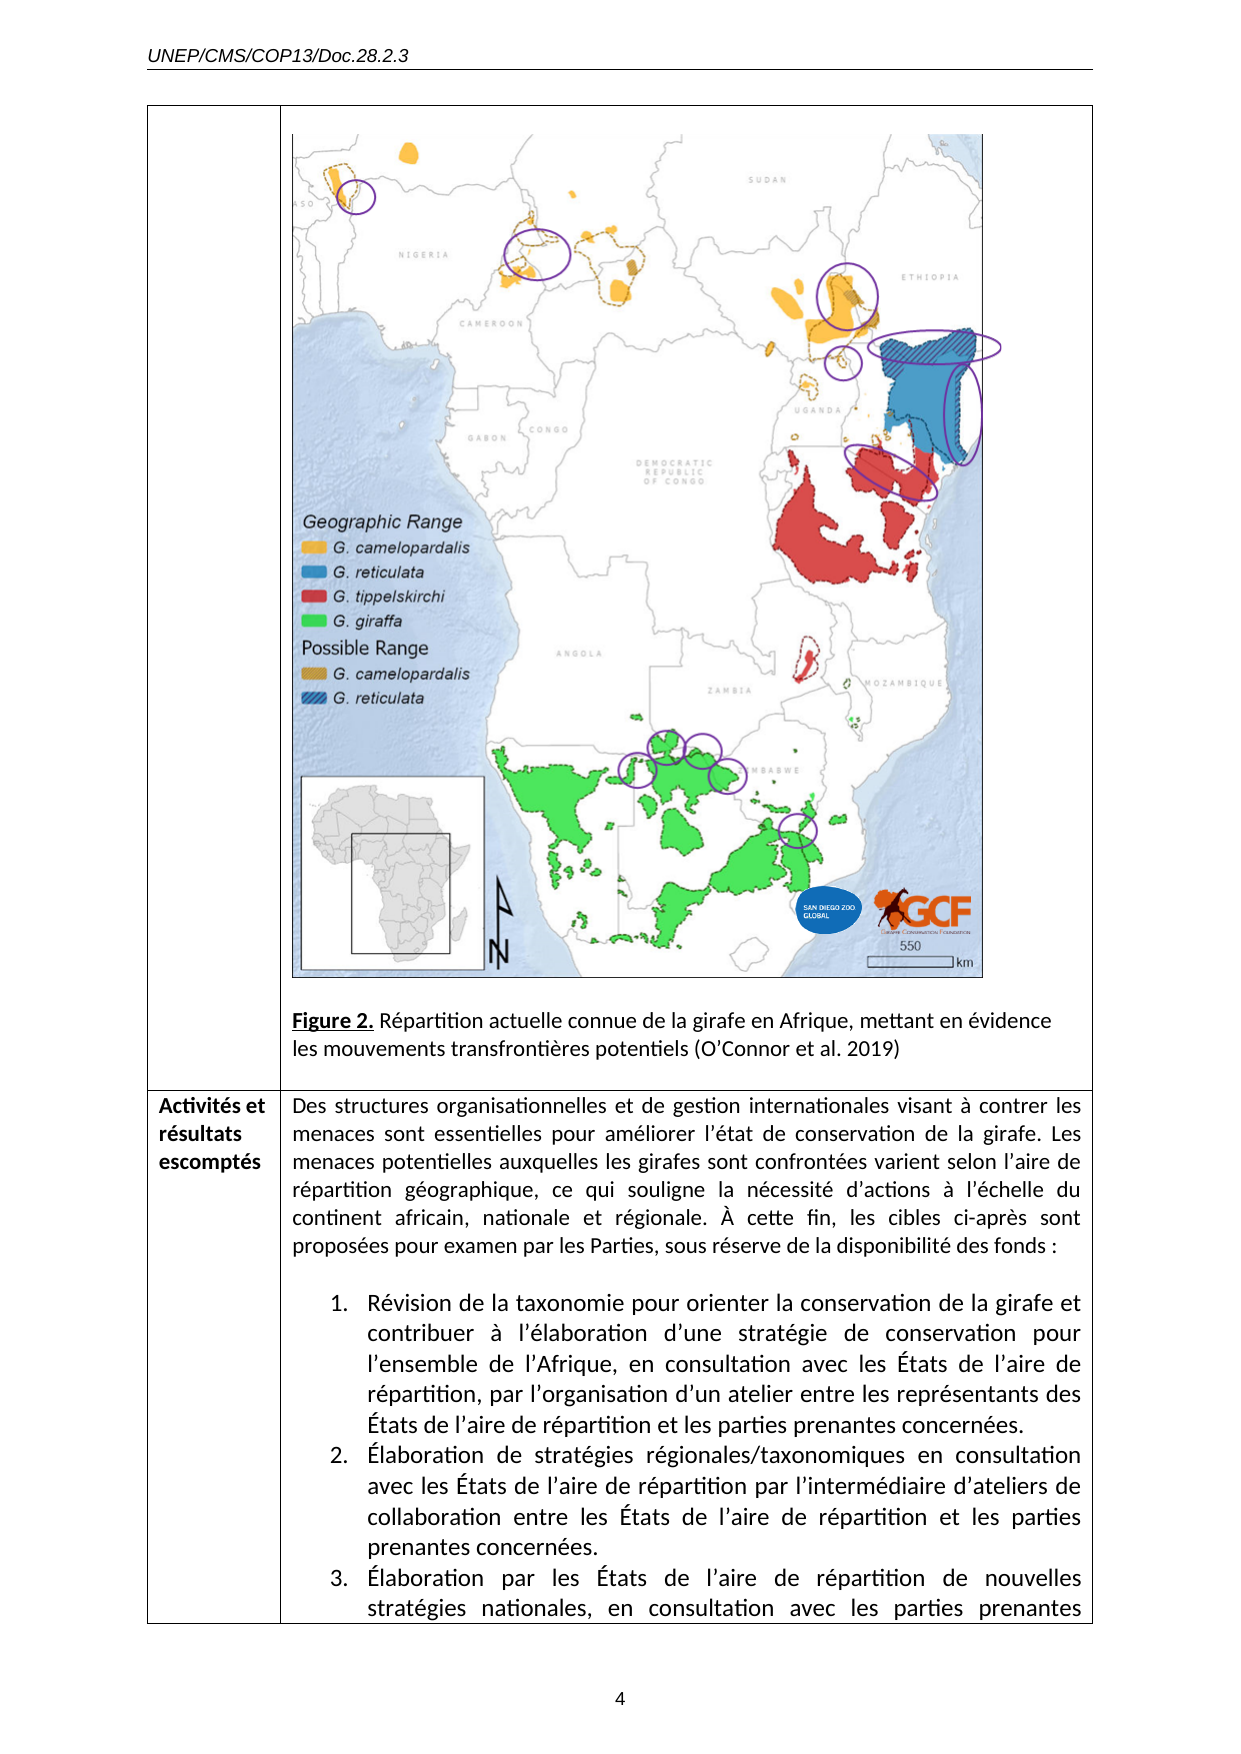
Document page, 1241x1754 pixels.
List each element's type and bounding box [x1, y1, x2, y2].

table_cell [148, 1091, 280, 1623]
table_cell [148, 106, 280, 1090]
table_cell [281, 1091, 1092, 1623]
picture [292, 134, 1002, 978]
table_cell [281, 106, 1092, 1090]
